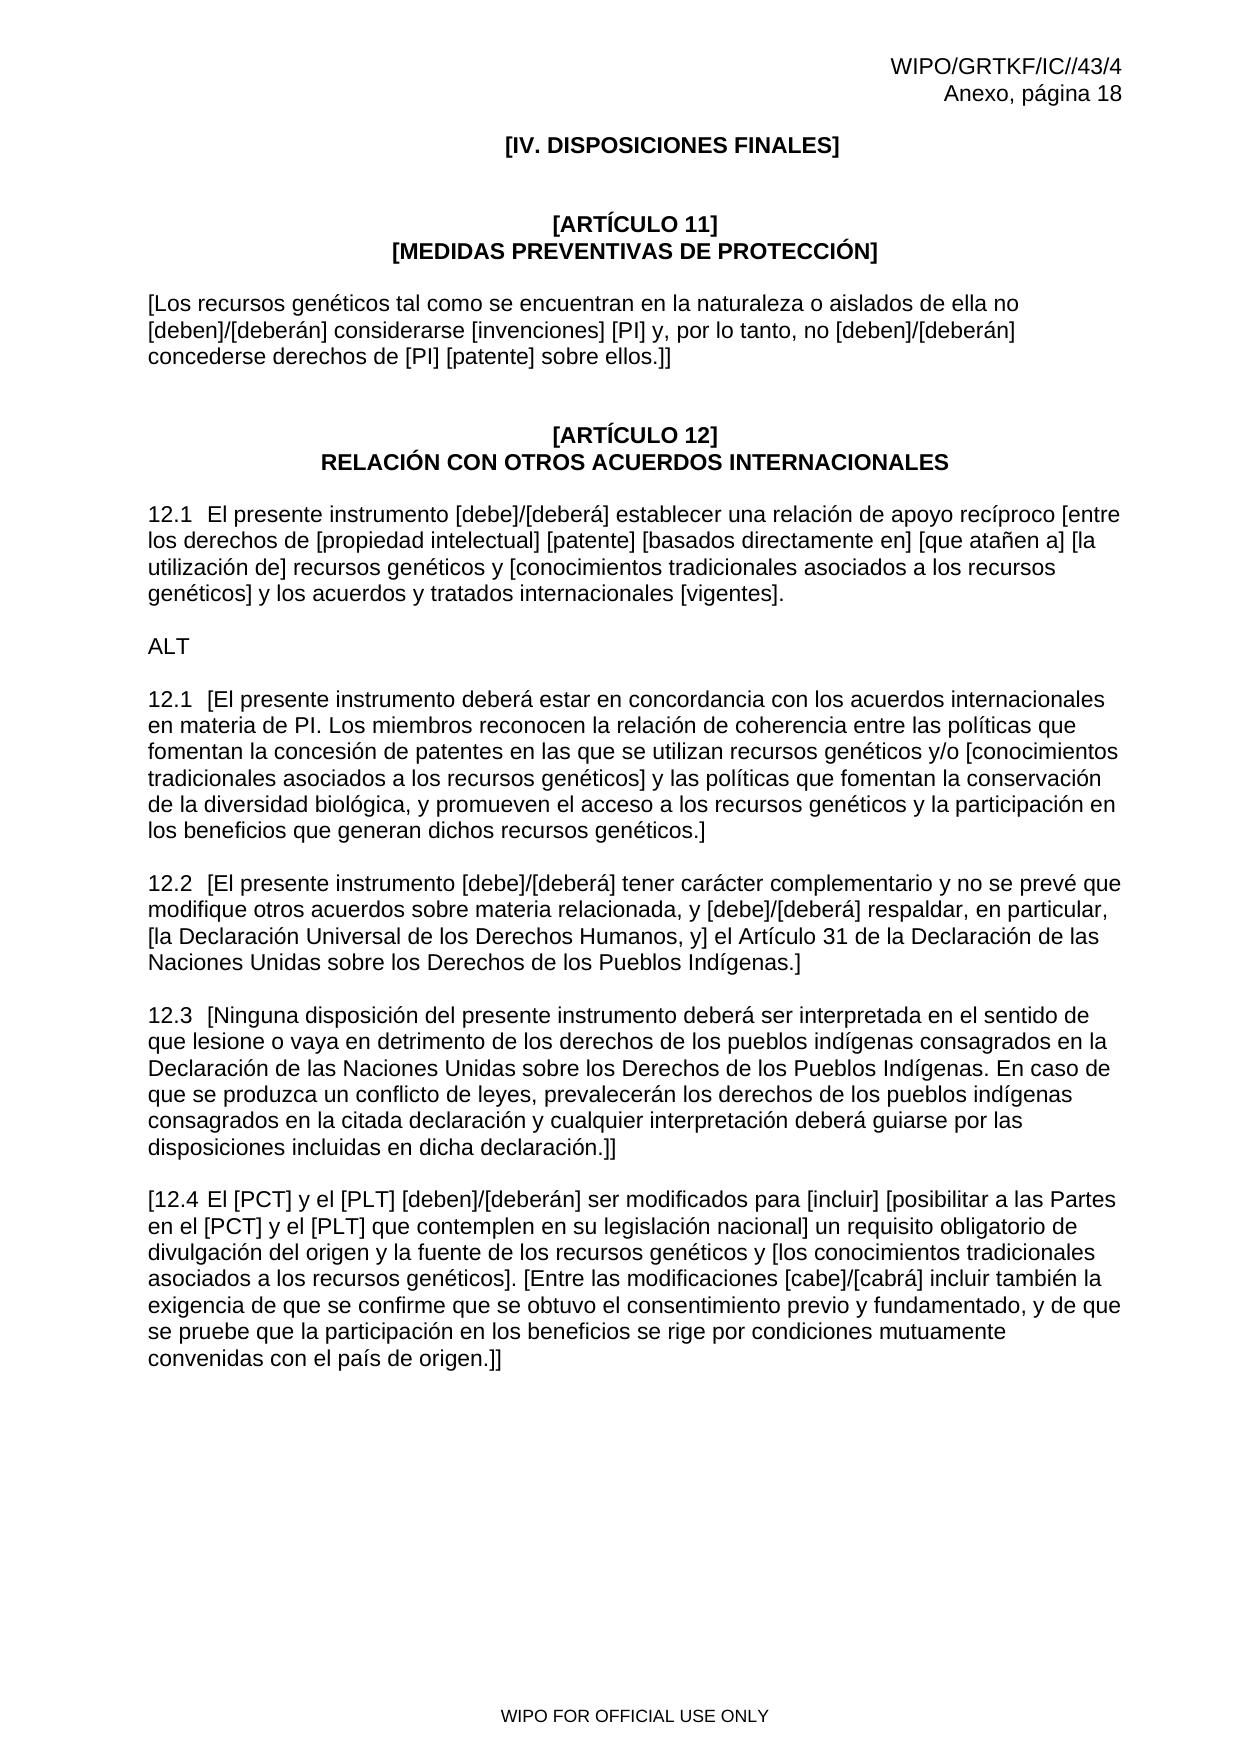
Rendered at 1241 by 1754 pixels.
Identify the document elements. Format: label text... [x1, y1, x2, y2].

text [Los recursos genéticos tal como se encuentran en la naturaleza o aislados de ella no [deben]/[deberán] considerarse [invenciones] [PI] y, por lo tanto, no [deben]/[deberán] concederse derechos de [PI] [patente] sobre ellos.]] [148, 290, 1122, 369]
text [ARTÍCULO 12] [148, 422, 1122, 448]
text RELACIÓN CON OTROS ACUERDOS INTERNACIONALES [148, 448, 1122, 475]
text 12.3 [Ninguna disposición del presente instrumento deberá ser interpretada en el sentido de que lesione o vaya en detrimento de los derechos de los pueblos indígenas consagrados en la Declaración de las Naciones Unidas sobre los Derechos de los Pueblos Indígenas. En caso de que se produzca un conflicto de leyes, prevalecerán los derechos de los pueblos indígenas consagrados en la citada declaración y cualquier interpretación deberá guiarse por las disposiciones incluidas en dicha declaración.]] [148, 1002, 1122, 1160]
text 12.1 El presente instrumento [debe]/[deberá] establecer una relación de apoyo recíproco [entre los derechos de [propiedad intelectual] [patente] [basados directamente en] [que atañen a] [la utilización de] recursos genéticos y [conocimientos tradicionales asociados a los recursos genéticos] y los acuerdos y tratados internacionales [vigentes]. [148, 501, 1122, 607]
text ALT [148, 633, 1122, 659]
text [ARTÍCULO 11] [148, 211, 1122, 238]
text [MEDIDAS PREVENTIVAS DE PROTECCIÓN] [148, 238, 1122, 264]
text 12.1 [El presente instrumento deberá estar en concordancia con los acuerdos internacionales en materia de PI. Los miembros reconocen la relación de coherencia entre las políticas que fomentan la concesión de patentes en las que se utilizan recursos genéticos y/o [conocimientos tradicionales asociados a los recursos genéticos] y las políticas que fomentan la conservación de la diversidad biológica, y promueven el acceso a los recursos genéticos y la participación en los beneficios que generan dichos recursos genéticos.] [148, 686, 1122, 844]
text [IV. DISPOSICIONES FINALES] [223, 132, 1122, 158]
text [12.4 El [PCT] y el [PLT] [deben]/[deberán] ser modificados para [incluir] [posibilitar a las Partes en el [PCT] y el [PLT] que contemplen en su legislación nacional] un requisito obligatorio de divulgación del origen y la fuente de los recursos genéticos y [los conocimientos tradicionales asociados a los recursos genéticos]. [Entre las modificaciones [cabe]/[cabrá] incluir también la exigencia de que se confirme que se obtuvo el consentimiento previo y fundamentado, y de que se pruebe que la participación en los beneficios se rige por condiciones mutuamente convenidas con el país de origen.]] [148, 1186, 1122, 1371]
text 12.2 [El presente instrumento [debe]/[deberá] tener carácter complementario y no se prevé que modifique otros acuerdos sobre materia relacionada, y [debe]/[deberá] respaldar, en particular, [la Declaración Universal de los Derechos Humanos, y] el Artículo 31 de la Declaración de las Naciones Unidas sobre los Derechos de los Pueblos Indígenas.] [148, 870, 1122, 976]
